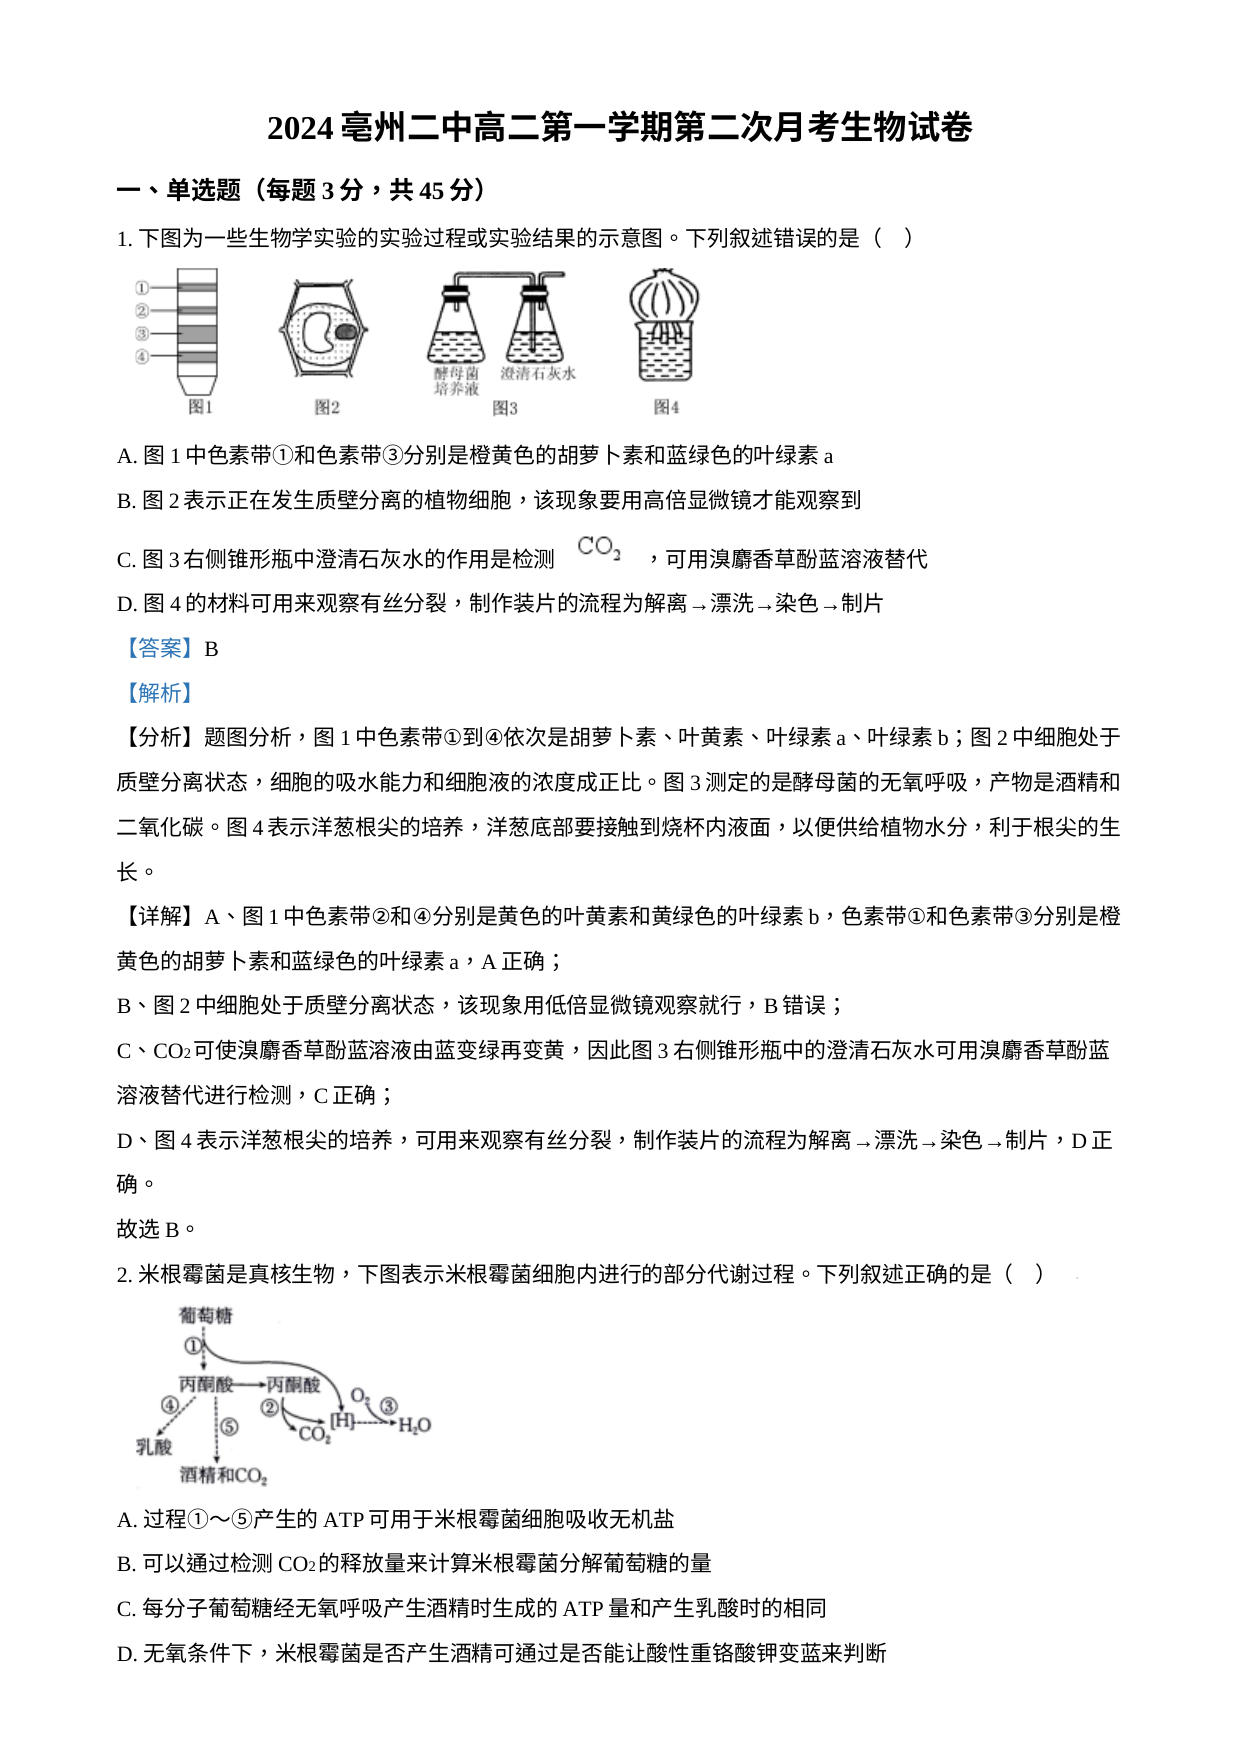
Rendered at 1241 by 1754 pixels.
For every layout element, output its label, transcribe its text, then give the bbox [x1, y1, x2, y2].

picture [135, 268, 705, 426]
text A. 图1中色素带①和色素带③分别是橙黄色的胡萝卜素和蓝绿色的叶绿素a [117, 440, 1123, 470]
text 【解析】 [117, 678, 1123, 707]
text 【分析】题图分析，图1中色素带①到④依次是胡萝卜素、叶黄素、叶绿素a、叶绿素b；图2中细胞处于质壁分离状态，细胞的吸水能力和细胞液的浓度成正比。图3测定的是酵母菌的无氧呼吸，产物是酒精和二氧化碳。图4表示洋葱根尖的培养，洋葱底部要接触到烧杯内液面，以便供给植物水分，利于根尖的生长。 [117, 722, 1123, 886]
text D、图4表示洋葱根尖的培养，可用来观察有丝分裂，制作装片的流程为解离→漂洗→染色→制片，D正确。 [117, 1124, 1123, 1199]
picture [574, 529, 625, 567]
text 【详解】A、图1中色素带②和④分别是黄色的叶黄素和黄绿色的叶绿素b，色素带①和色素带③分别是橙黄色的胡萝卜素和蓝绿色的叶绿素a，A正确； [117, 901, 1123, 976]
picture [135, 1303, 436, 1490]
text C. 图3右侧锥形瓶中澄清石灰水的作用是检测，可用溴麝香草酚蓝溶液替代 [117, 529, 1123, 573]
text 2024亳州二中高二第一学期第二次月考生物试卷 [117, 104, 1123, 149]
text 一、单选题（每题3分，共45分） [117, 172, 1123, 206]
text C. 每分子葡萄糖经无氧呼吸产生酒精时生成的ATP量和产生乳酸时的相同 [117, 1593, 1123, 1623]
text D. 无氧条件下，米根霉菌是否产生酒精可通过是否能让酸性重铬酸钾变蓝来判断 [117, 1638, 1123, 1667]
text D. 图4的材料可用来观察有丝分裂，制作装片的流程为解离→漂洗→染色→制片 [117, 588, 1123, 618]
text B、图2中细胞处于质壁分离状态，该现象用低倍显微镜观察就行，B错误； [117, 991, 1123, 1020]
text B. 图2表示正在发生质壁分离的植物细胞，该现象要用高倍显微镜才能观察到 [117, 485, 1123, 515]
text 2. 米根霉菌是真核生物，下图表示米根霉菌细胞内进行的部分代谢过程。下列叙述正确的是（ ） [117, 1259, 1123, 1288]
text A. 过程①～⑤产生的ATP可用于米根霉菌细胞吸收无机盐 [117, 1504, 1123, 1533]
text 1. 下图为一些生物学实验的实验过程或实验结果的示意图。下列叙述错误的是（ ） [117, 223, 1123, 253]
text C、CO2可使溴麝香草酚蓝溶液由蓝变绿再变黄，因此图3右侧锥形瓶中的澄清石灰水可用溴麝香草酚蓝溶液替代进行检测，C正确； [117, 1035, 1123, 1110]
text 【答案】B [117, 633, 1123, 663]
text B. 可以通过检测CO2的释放量来计算米根霉菌分解葡萄糖的量 [117, 1548, 1123, 1578]
text 故选B。 [117, 1214, 1123, 1244]
